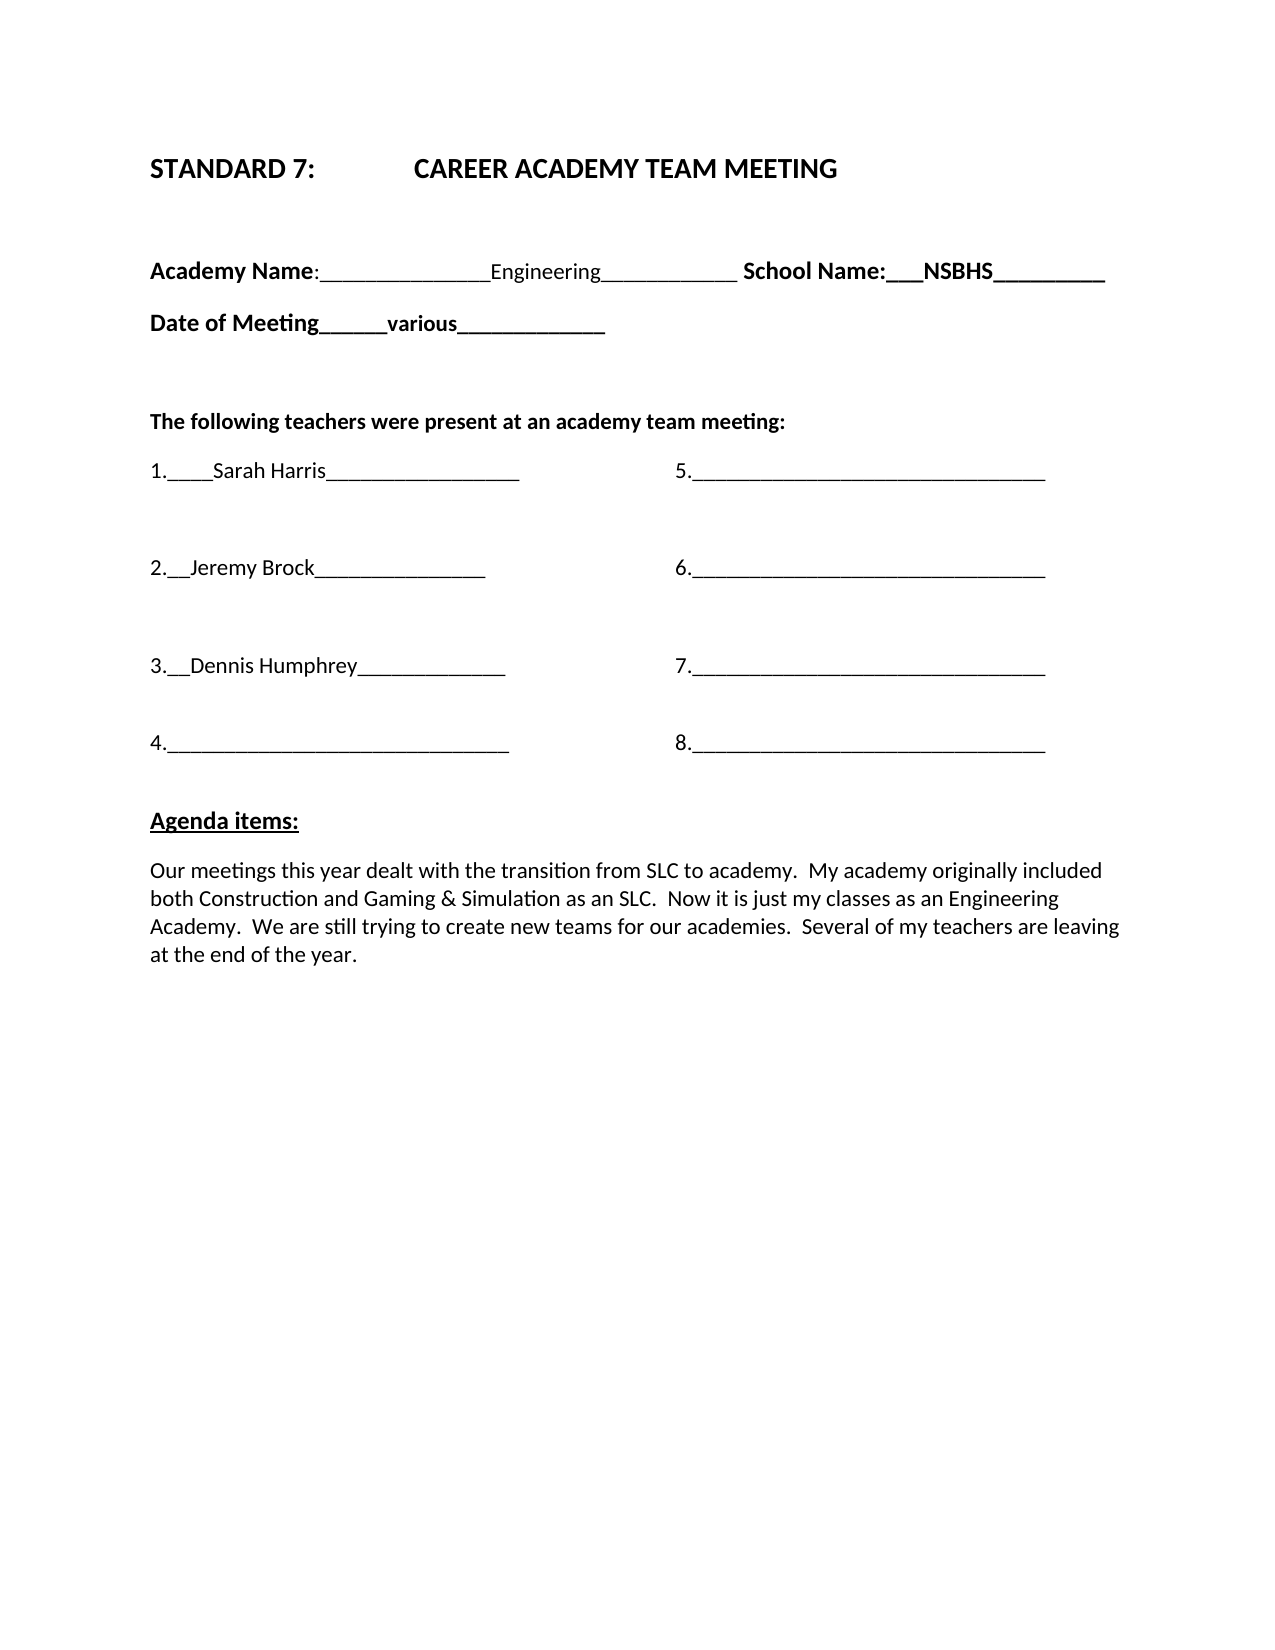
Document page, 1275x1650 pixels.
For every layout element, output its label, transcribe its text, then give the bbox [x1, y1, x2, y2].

text 3.__Dennis Humphrey_____________ 7._______________________________ [150, 651, 1125, 707]
text 2.__Jeremy Brock_______________ 6._______________________________ [150, 553, 1125, 581]
text 4.______________________________ 8._______________________________ [150, 728, 1125, 784]
text Our meetings this year dealt with the transition from SLC to academy. My academy originally included both Construction and Gaming & Simulation as an SLC. Now it is just my classes as an Engineering Academy. We are still trying to create new teams for our academies. Several of my teachers are leaving at the end of the year. [150, 856, 1125, 968]
text The following teachers were present at an academy team meeting: [150, 407, 1125, 435]
text Academy Name:_______________Engineering____________ School Name:___NSBHS_________ [150, 255, 1125, 286]
text 1.____Sarah Harris_________________ 5._______________________________ [150, 456, 1125, 484]
text Agenda items: [150, 805, 1125, 835]
text Date of Meeting______various_____________ [150, 307, 1125, 337]
text STANDARD 7: CAREER ACADEMY TEAM MEETING [150, 150, 1125, 186]
